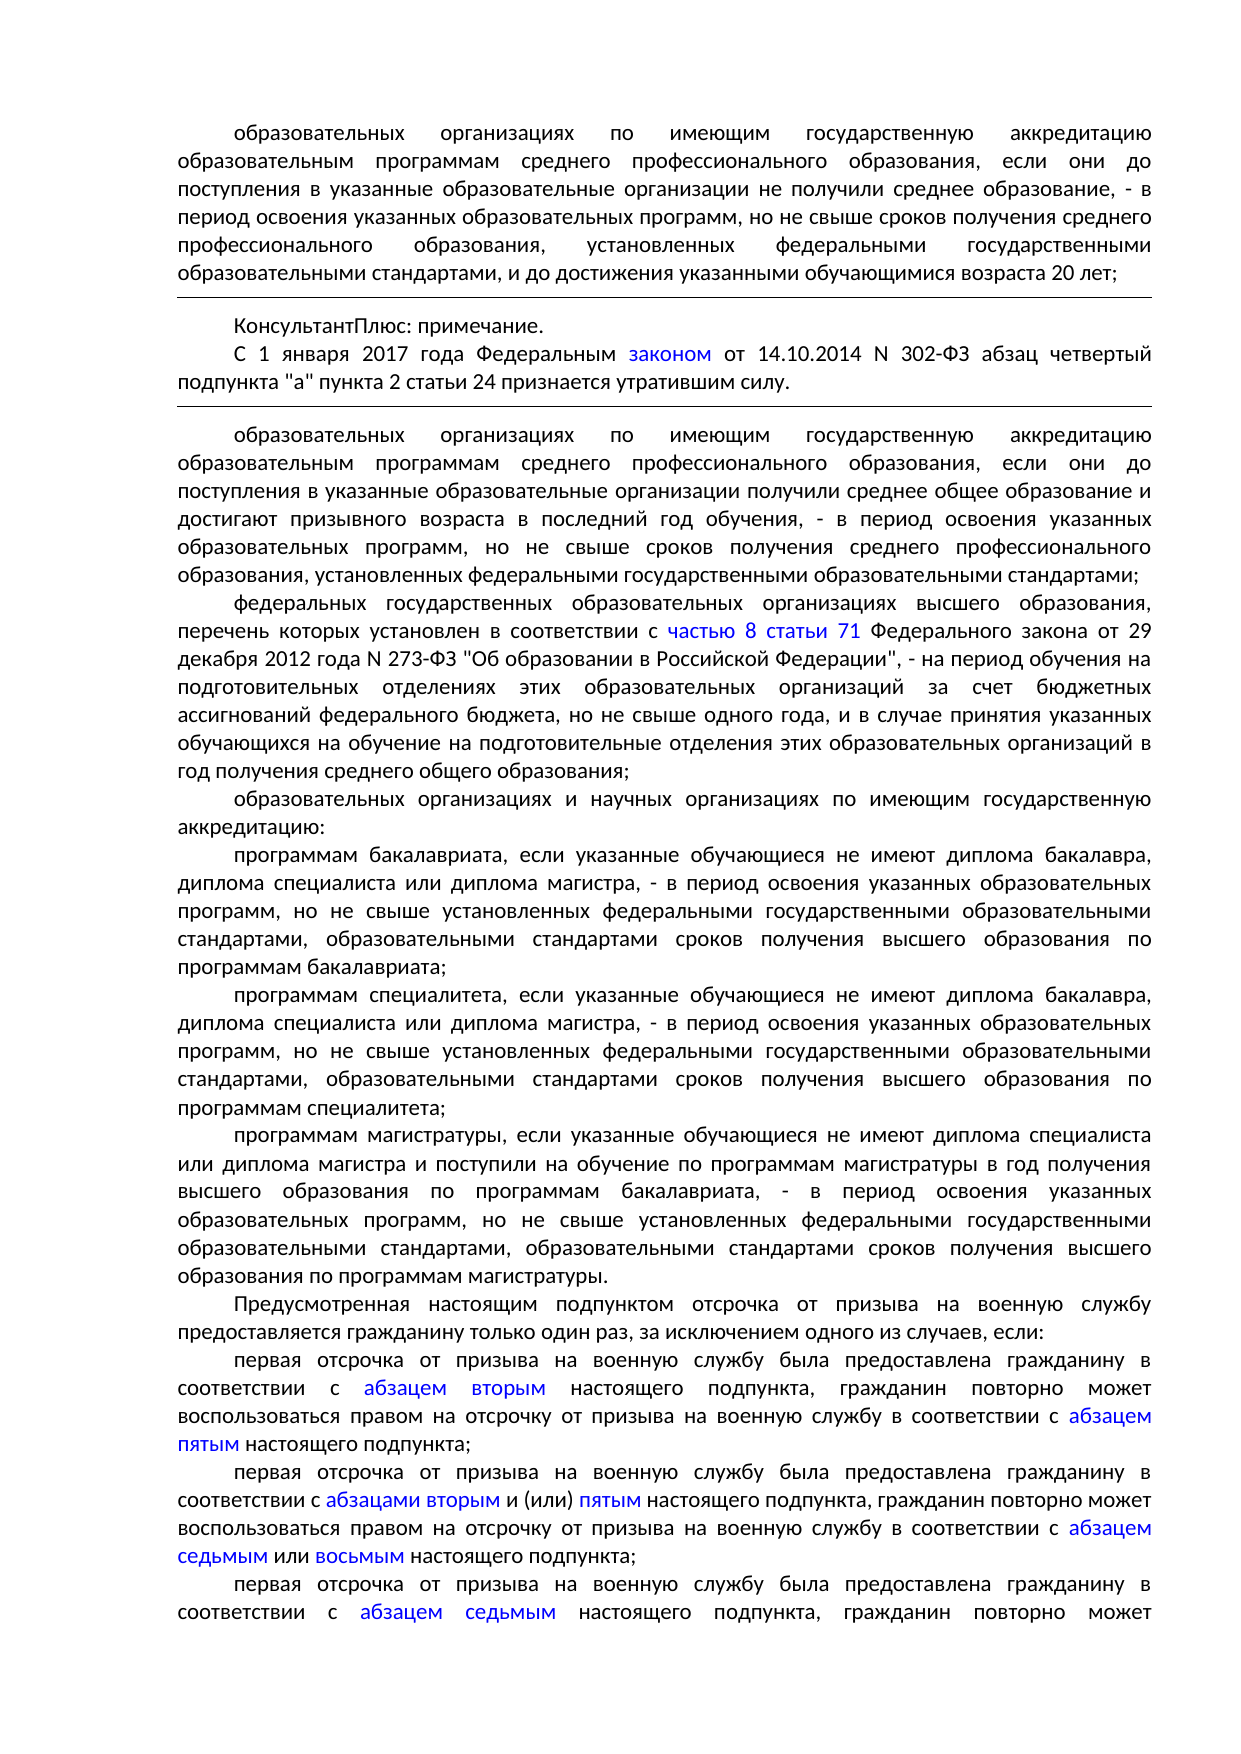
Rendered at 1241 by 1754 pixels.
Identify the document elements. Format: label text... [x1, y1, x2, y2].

text программам магистратуры, если указанные обучающиеся не имеют диплома специалиста или диплома магистра и поступили на обучение по программам магистратуры в год получения высшего образования по программам бакалавриата, - в период освоения указанных образовательных программ, но не свыше установленных федеральными государственными образовательными стандартами, образовательными стандартами сроков получения высшего образования по программам магистратуры. [177, 1121, 1152, 1289]
text С 1 января 2017 года Федеральным законом от 14.10.2014 N 302-ФЗ абзац четвертый подпункта "а" пункта 2 статьи 24 признается утратившим силу. [177, 339, 1152, 395]
text первая отсрочка от призыва на военную службу была предоставлена гражданину в соответствии с абзацем вторым настоящего подпункта, гражданин повторно может воспользоваться правом на отсрочку от призыва на военную службу в соответствии с абзацем пятым настоящего подпункта; [177, 1345, 1152, 1457]
text КонсультантПлюс: примечание. [177, 311, 1152, 339]
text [177, 1569, 1152, 1625]
text Предусмотренная настоящим подпунктом отсрочка от призыва на военную службу предоставляется гражданину только один раз, за исключением одного из случаев, если: [177, 1289, 1152, 1345]
text программам специалитета, если указанные обучающиеся не имеют диплома бакалавра, диплома специалиста или диплома магистра, - в период освоения указанных образовательных программ, но не свыше установленных федеральными государственными образовательными стандартами, образовательными стандартами сроков получения высшего образования по программам специалитета; [177, 981, 1152, 1121]
text образовательных организациях по имеющим государственную аккредитацию образовательным программам среднего профессионального образования, если они до поступления в указанные образовательные организации не получили среднее образование, - в период освоения указанных образовательных программ, но не свыше сроков получения среднего профессионального образования, установленных федеральными государственными образовательными стандартами, и до достижения указанными обучающимися возраста 20 лет; [177, 118, 1152, 286]
text федеральных государственных образовательных организациях высшего образования, перечень которых установлен в соответствии с частью 8 статьи 71 Федерального закона от 29 декабря 2012 года N 273-ФЗ "Об образовании в Российской Федерации", - на период обучения на подготовительных отделениях этих образовательных организаций за счет бюджетных ассигнований федерального бюджета, но не свыше одного года, и в случае принятия указанных обучающихся на обучение на подготовительные отделения этих образовательных организаций в год получения среднего общего образования; [177, 588, 1152, 784]
text программам бакалавриата, если указанные обучающиеся не имеют диплома бакалавра, диплома специалиста или диплома магистра, - в период освоения указанных образовательных программ, но не свыше установленных федеральными государственными образовательными стандартами, образовательными стандартами сроков получения высшего образования по программам бакалавриата; [177, 840, 1152, 981]
text образовательных организациях и научных организациях по имеющим государственную аккредитацию: [177, 784, 1152, 840]
text образовательных организациях по имеющим государственную аккредитацию образовательным программам среднего профессионального образования, если они до поступления в указанные образовательные организации получили среднее общее образование и достигают призывного возраста в последний год обучения, - в период освоения указанных образовательных программ, но не свыше сроков получения среднего профессионального образования, установленных федеральными государственными образовательными стандартами; [177, 420, 1152, 588]
text первая отсрочка от призыва на военную службу была предоставлена гражданину в соответствии с абзацами вторым и (или) пятым настоящего подпункта, гражданин повторно может воспользоваться правом на отсрочку от призыва на военную службу в соответствии с абзацем седьмым или восьмым настоящего подпункта; [177, 1457, 1152, 1569]
